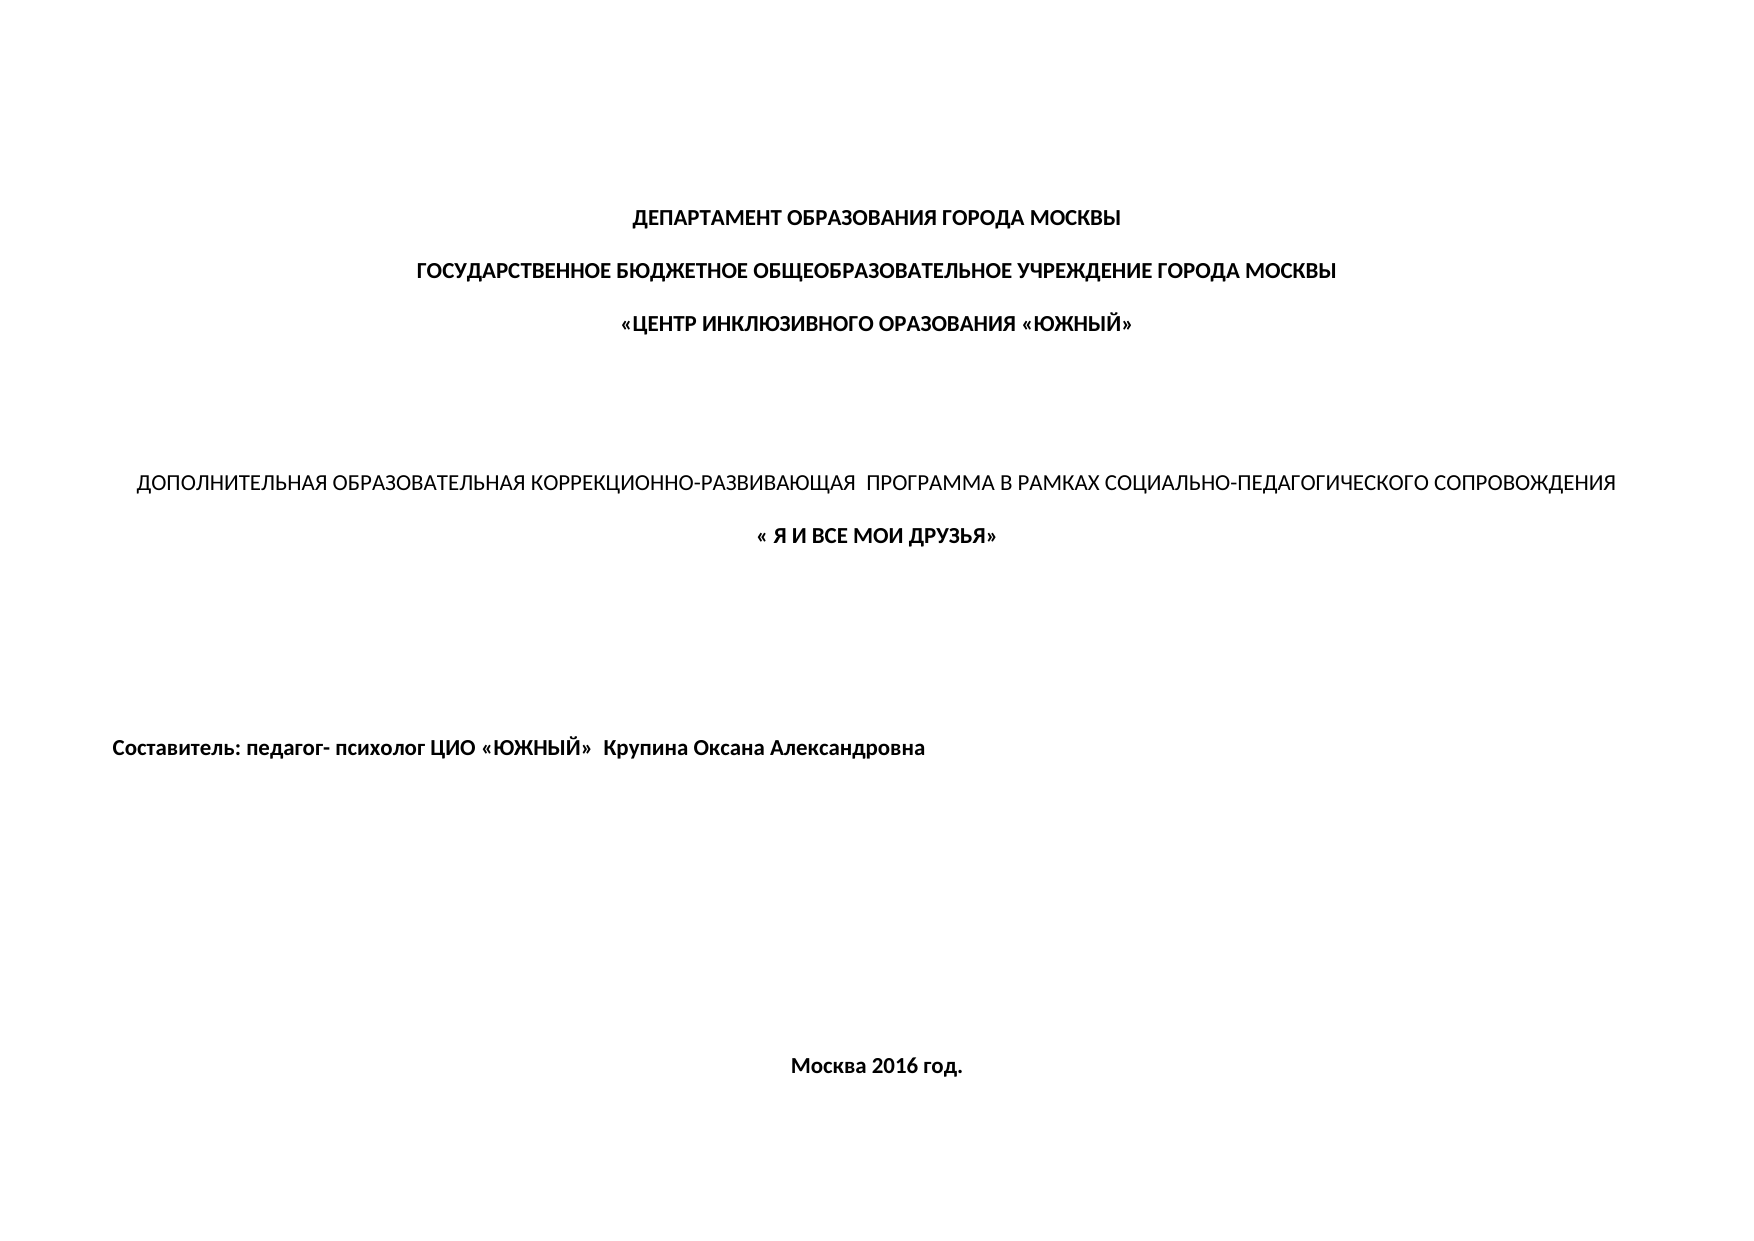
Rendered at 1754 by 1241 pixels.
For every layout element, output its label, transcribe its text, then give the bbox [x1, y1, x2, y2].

text ДОПОЛНИТЕЛЬНАЯ ОБРАЗОВАТЕЛЬНАЯ КОРРЕКЦИОННО-РАЗВИВАЮЩАЯ ПРОГРАММА В РАМКАХ СОЦИАЛЬНО-ПЕДАГОГИЧЕСКОГО СОПРОВОЖДЕНИЯ [112, 468, 1641, 496]
text « Я И ВСЕ МОИ ДРУЗЬЯ» [112, 521, 1641, 549]
text Москва 2016 год. [112, 1051, 1641, 1079]
text ДЕПАРТАМЕНТ ОБРАЗОВАНИЯ ГОРОДА МОСКВЫ [112, 203, 1641, 231]
text «ЦЕНТР ИНКЛЮЗИВНОГО ОРАЗОВАНИЯ «ЮЖНЫЙ» [112, 309, 1641, 337]
text Составитель: педагог- психолог ЦИО «ЮЖНЫЙ» Крупина Оксана Александровна [112, 733, 1641, 761]
text ГОСУДАРСТВЕННОЕ БЮДЖЕТНОЕ ОБЩЕОБРАЗОВАТЕЛЬНОЕ УЧРЕЖДЕНИЕ ГОРОДА МОСКВЫ [112, 256, 1641, 284]
